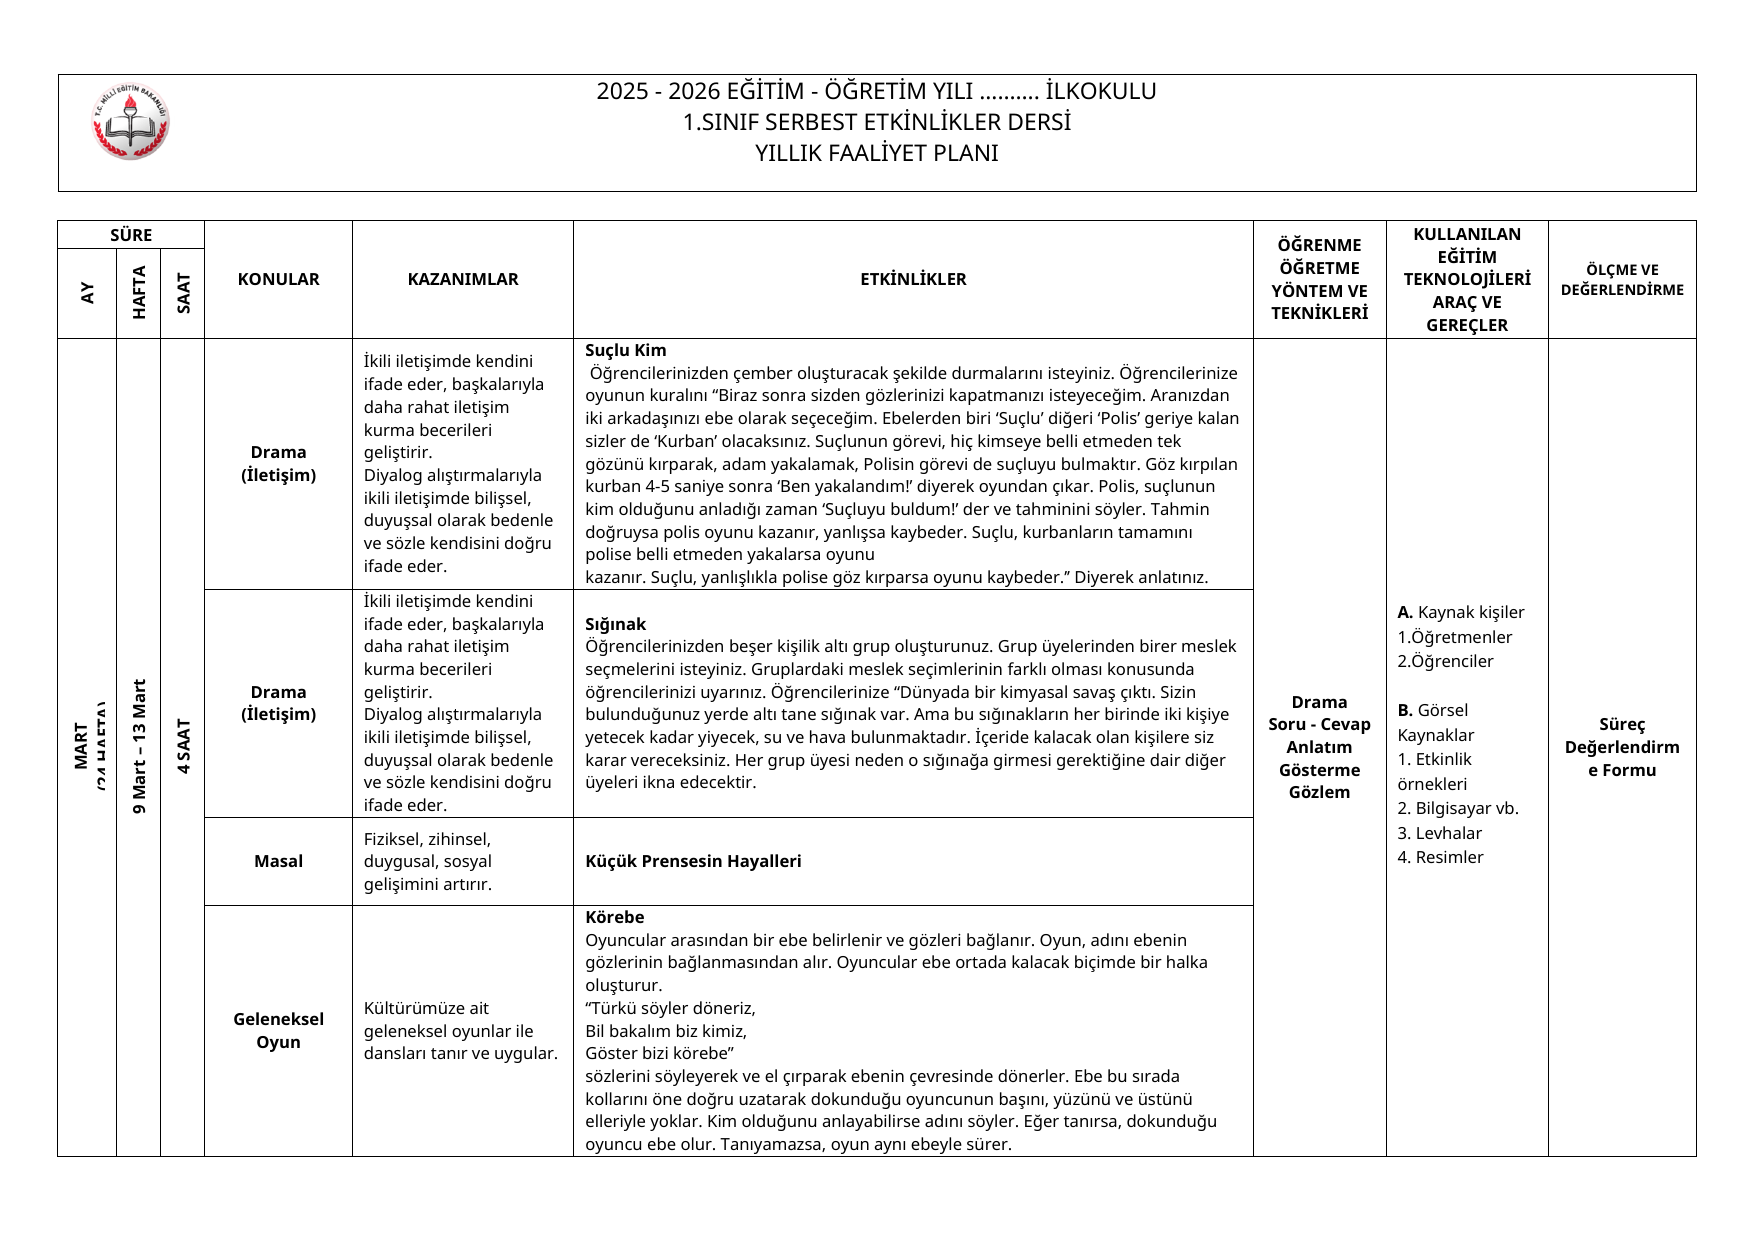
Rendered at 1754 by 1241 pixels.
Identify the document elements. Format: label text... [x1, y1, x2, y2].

table_cell Küçük Prensesin Hayalleri [574, 818, 1253, 905]
table_cell 4 SAAT [161, 339, 204, 1156]
table_cell Drama (İletişim) [205, 339, 352, 588]
table_cell AY [58, 249, 116, 338]
table_header KONULAR [205, 221, 352, 338]
table_cell İkili iletişimde kendini ifade eder, başkalarıyla daha rahat iletişim kurma becerileri geliştirir. Diyalog alıştırmalarıyla ikili iletişimde bilişsel, duyuşsal olarak bedenle ve sözle kendisini doğru ifade eder. [353, 590, 573, 817]
table_cell HAFTA [117, 249, 160, 338]
table_cell Süreç Değerlendirme Formu [1549, 339, 1696, 1156]
table_cell 9 Mart – 13 Mart [117, 339, 160, 1156]
table_cell Körebe Oyuncular arasından bir ebe belirlenir ve gözleri bağlanır. Oyun, adını ebenin gözlerinin bağlanmasından alır. Oyuncular ebe ortada kalacak biçimde bir halka oluşturur. “Türkü söyler döneriz, Bil bakalım biz kimiz, Göster bizi körebe” sözlerini söyleyerek ve el çırparak ebenin çevresinde dönerler. Ebe bu sırada kollarını öne doğru uzatarak dokunduğu oyuncunun başını, yüzünü ve üstünü elleriyle yoklar. Kim olduğunu anlayabilirse adını söyler. Eğer tanırsa, dokunduğu oyuncu ebe olur. Tanıyamazsa, oyun aynı ebeyle sürer. [574, 906, 1253, 1156]
table_header ETKİNLİKLER [574, 221, 1253, 338]
picture [85, 77, 175, 167]
table_header ÖLÇME VE DEĞERLENDİRME [1549, 221, 1696, 338]
table_cell A. Kaynak kişiler 1.Öğretmenler 2.Öğrenciler B. Görsel Kaynaklar 1. Etkinlik örnekleri 2. Bilgisayar vb. 3. Levhalar 4. Resimler [1387, 339, 1548, 1156]
table_cell Masal [205, 818, 352, 905]
table_cell Suçlu Kim Öğrencilerinizden çember oluşturacak şekilde durmalarını isteyiniz. Öğrencilerinize oyunun kuralını “Biraz sonra sizden gözlerinizi kapatmanızı isteyeceğim. Aranızdan iki arkadaşınızı ebe olarak seçeceğim. Ebelerden biri ‘Suçlu’ diğeri ‘Polis’ geriye kalan sizler de ‘Kurban’ olacaksınız. Suçlunun görevi, hiç kimseye belli etmeden tek gözünü kırparak, adam yakalamak, Polisin görevi de suçluyu bulmaktır. Göz kırpılan kurban 4-5 saniye sonra ‘Ben yakalandım!’ diyerek oyundan çıkar. Polis, suçlunun kim olduğunu anladığı zaman ‘Suçluyu buldum!’ der ve tahminini söyler. Tahmin doğruysa polis oyunu kazanır, yanlışsa kaybeder. Suçlu, kurbanların tamamını polise belli etmeden yakalarsa oyunu kazanır. Suçlu, yanlışlıkla polise göz kırparsa oyunu kaybeder.’’ Diyerek anlatınız. [574, 339, 1253, 588]
table_cell Sığınak Öğrencilerinizden beşer kişilik altı grup oluşturunuz. Grup üyelerinden birer meslek seçmelerini isteyiniz. Gruplardaki meslek seçimlerinin farklı olması konusunda öğrencilerinizi uyarınız. Öğrencilerinize “Dünyada bir kimyasal savaş çıktı. Sizin bulunduğunuz yerde altı tane sığınak var. Ama bu sığınakların her birinde iki kişiye yetecek kadar yiyecek, su ve hava bulunmaktadır. İçeride kalacak olan kişilere siz karar vereceksiniz. Her grup üyesi neden o sığınağa girmesi gerektiğine dair diğer üyeleri ikna edecektir. [574, 590, 1253, 817]
table_cell Drama Soru - Cevap Anlatım Gösterme Gözlem [1254, 339, 1386, 1156]
table_cell Geleneksel Oyun [205, 906, 352, 1156]
table_header KULLANILAN EĞİTİM TEKNOLOJİLERİ ARAÇ VE GEREÇLER [1387, 221, 1548, 338]
table_header ÖĞRENME ÖĞRETME YÖNTEM VE TEKNİKLERİ [1254, 221, 1386, 338]
table_header SÜRE [58, 221, 204, 248]
table_cell Kültürümüze ait geleneksel oyunlar ile dansları tanır ve uygular. [353, 906, 573, 1156]
table_cell SAAT [161, 249, 204, 338]
table_cell İkili iletişimde kendini ifade eder, başkalarıyla daha rahat iletişim kurma becerileri geliştirir. Diyalog alıştırmalarıyla ikili iletişimde bilişsel, duyuşsal olarak bedenle ve sözle kendisini doğru ifade eder. [353, 339, 573, 588]
table_cell Fiziksel, zihinsel, duygusal, sosyal gelişimini artırır. [353, 818, 573, 905]
table_header KAZANIMLAR [353, 221, 573, 338]
table_cell MART (24.HAFTA) [58, 339, 116, 1156]
table_cell Drama (İletişim) [205, 590, 352, 817]
